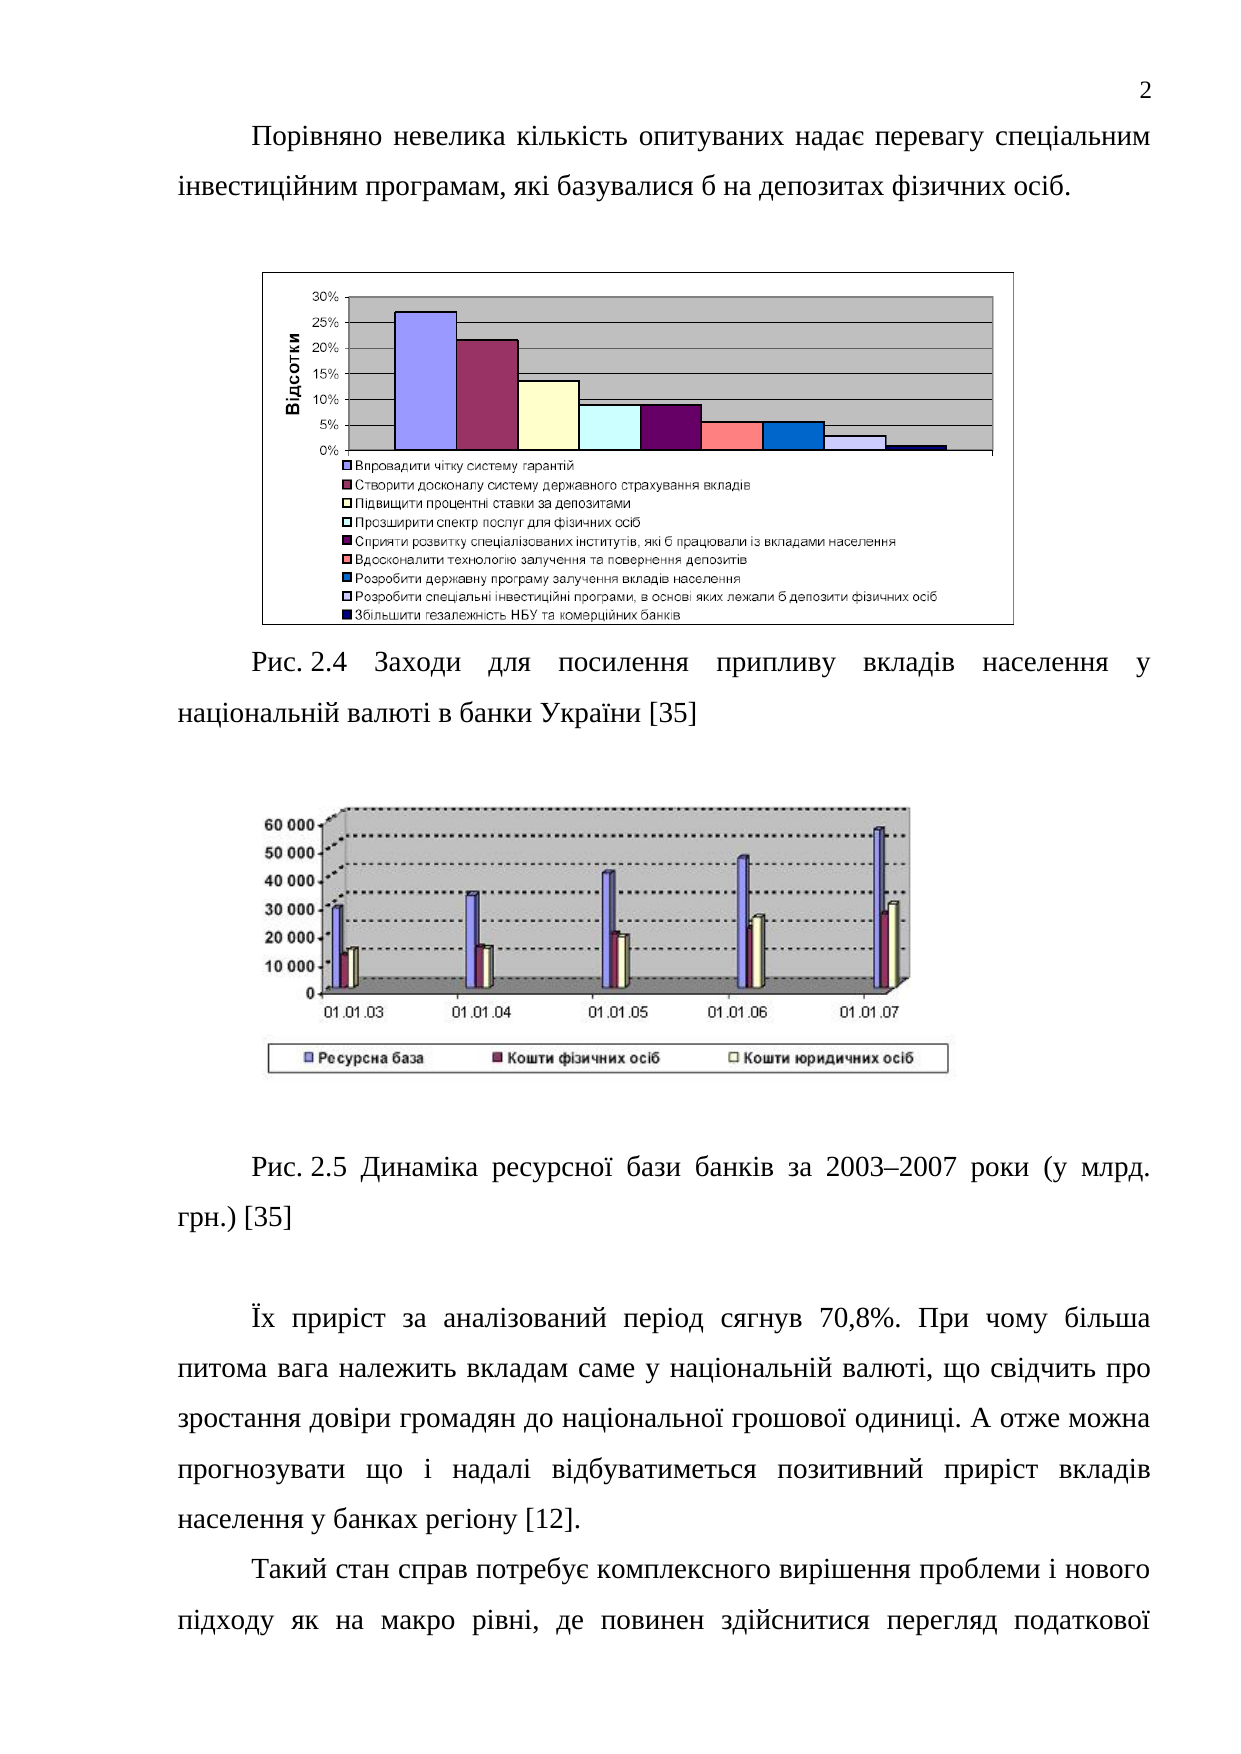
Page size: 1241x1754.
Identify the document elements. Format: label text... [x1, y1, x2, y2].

text Порівняно невелика кількість опитуваних надає перевагу спеціальним інвестиційним програмам, які базувалися б на депозитах фізичних осіб. [177, 118, 1152, 202]
picture [251, 795, 956, 1135]
text Рис. 2.5 Динаміка ресурсної бази банків за 2003–2007 роки (у млрд. грн.) [35] [177, 1149, 1152, 1233]
text Їх приріст за аналізований період сягнув 70,8%. При чому більша питома вага належить вкладам саме у національній валюті, що свідчить про зростання довіри громадян до національної грошової одиниці. А отже можна прогнозувати що і надалі відбуватиметься позитивний приріст вкладів населення у банках регіону [12]. [177, 1300, 1152, 1535]
picture [251, 268, 1023, 630]
text Рис. 2.4 Заходи для посилення припливу вкладів населення у національній валюті в банки України [35] [177, 644, 1152, 728]
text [177, 1551, 1152, 1635]
